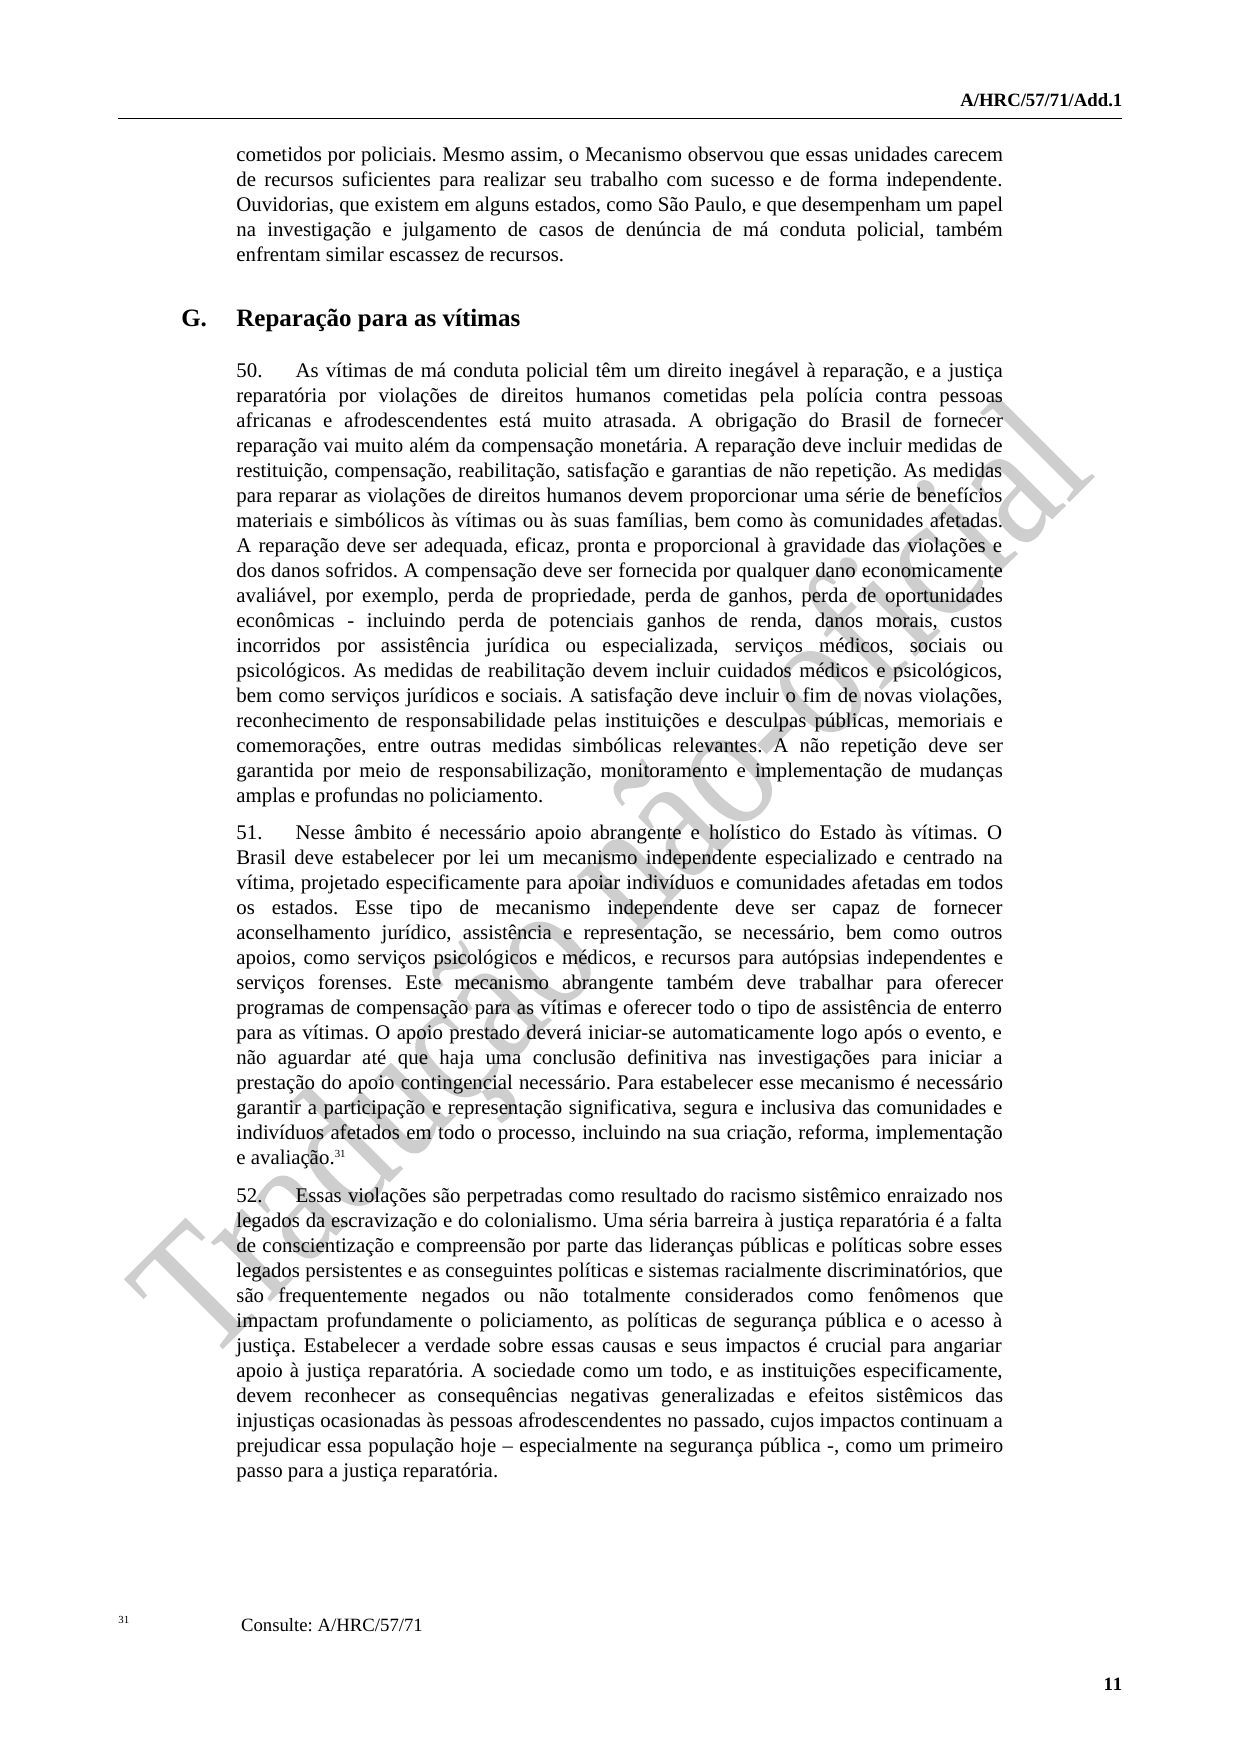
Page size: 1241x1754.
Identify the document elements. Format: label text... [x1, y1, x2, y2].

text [236, 141, 1004, 266]
text 52. Essas violações são perpetradas como resultado do racismo sistêmico enraizado nos legados da escravização e do colonialismo. Uma séria barreira à justiça reparatória é a falta de conscientização e compreensão por parte das lideranças públicas e políticas sobre esses legados persistentes e as conseguintes políticas e sistemas racialmente discriminatórios, que são frequentemente negados ou não totalmente considerados como fenômenos que impactam profundamente o policiamento, as políticas de segurança pública e o acesso à justiça. Estabelecer a verdade sobre essas causas e seus impactos é crucial para angariar apoio à justiça reparatória. A sociedade como um todo, e as instituições especificamente, devem reconhecer as consequências negativas generalizadas e efeitos sistêmicos das injustiças ocasionadas às pessoas afrodescendentes no passado, cujos impactos continuam a prejudicar essa população hoje – especialmente na segurança pública -, como um primeiro passo para a justiça reparatória. [236, 1182, 1004, 1482]
text 50. As vítimas de má conduta policial têm um direito inegável à reparação, e a justiça reparatória por violações de direitos humanos cometidas pela polícia contra pessoas africanas e afrodescendentes está muito atrasada. A obrigação do Brasil de fornecer reparação vai muito além da compensação monetária. A reparação deve incluir medidas de restituição, compensação, reabilitação, satisfação e garantias de não repetição. As medidas para reparar as violações de direitos humanos devem proporcionar uma série de benefícios materiais e simbólicos às vítimas ou às suas famílias, bem como às comunidades afetadas. A reparação deve ser adequada, eficaz, pronta e proporcional à gravidade das violações e dos danos sofridos. A compensação deve ser fornecida por qualquer dano economicamente avaliável, por exemplo, perda de propriedade, perda de ganhos, perda de oportunidades econômicas - incluindo perda de potenciais ganhos de renda, danos morais, custos incorridos por assistência jurídica ou especializada, serviços médicos, sociais ou psicológicos. As medidas de reabilitação devem incluir cuidados médicos e psicológicos, bem como serviços jurídicos e sociais. A satisfação deve incluir o fim de novas violações, reconhecimento de responsabilidade pelas instituições e desculpas públicas, memoriais e comemorações, entre outras medidas simbólicas relevantes. A não repetição deve ser garantida por meio de responsabilização, monitoramento e implementação de mudanças amplas e profundas no policiamento. [236, 357, 1004, 807]
text 51. Nesse âmbito é necessário apoio abrangente e holístico do Estado às vítimas. O Brasil deve estabelecer por lei um mecanismo independente especializado e centrado na vítima, projetado especificamente para apoiar indivíduos e comunidades afetadas em todos os estados. Esse tipo de mecanismo independente deve ser capaz de fornecer aconselhamento jurídico, assistência e representação, se necessário, bem como outros apoios, como serviços psicológicos e médicos, e recursos para autópsias independentes e serviços forenses. Este mecanismo abrangente também deve trabalhar para oferecer programas de compensação para as vítimas e oferecer todo o tipo de assistência de enterro para as vítimas. O apoio prestado deverá iniciar-se automaticamente logo após o evento, e não aguardar até que haja uma conclusão definitiva nas investigações para iniciar a prestação do apoio contingencial necessário. Para estabelecer esse mecanismo é necessário garantir a participação e representação significativa, segura e inclusiva das comunidades e indivíduos afetados em todo o processo, incluindo na sua criação, reforma, implementação e avaliação. [236, 819, 1004, 1169]
text G. Reparação para as vítimas [118, 304, 1004, 332]
